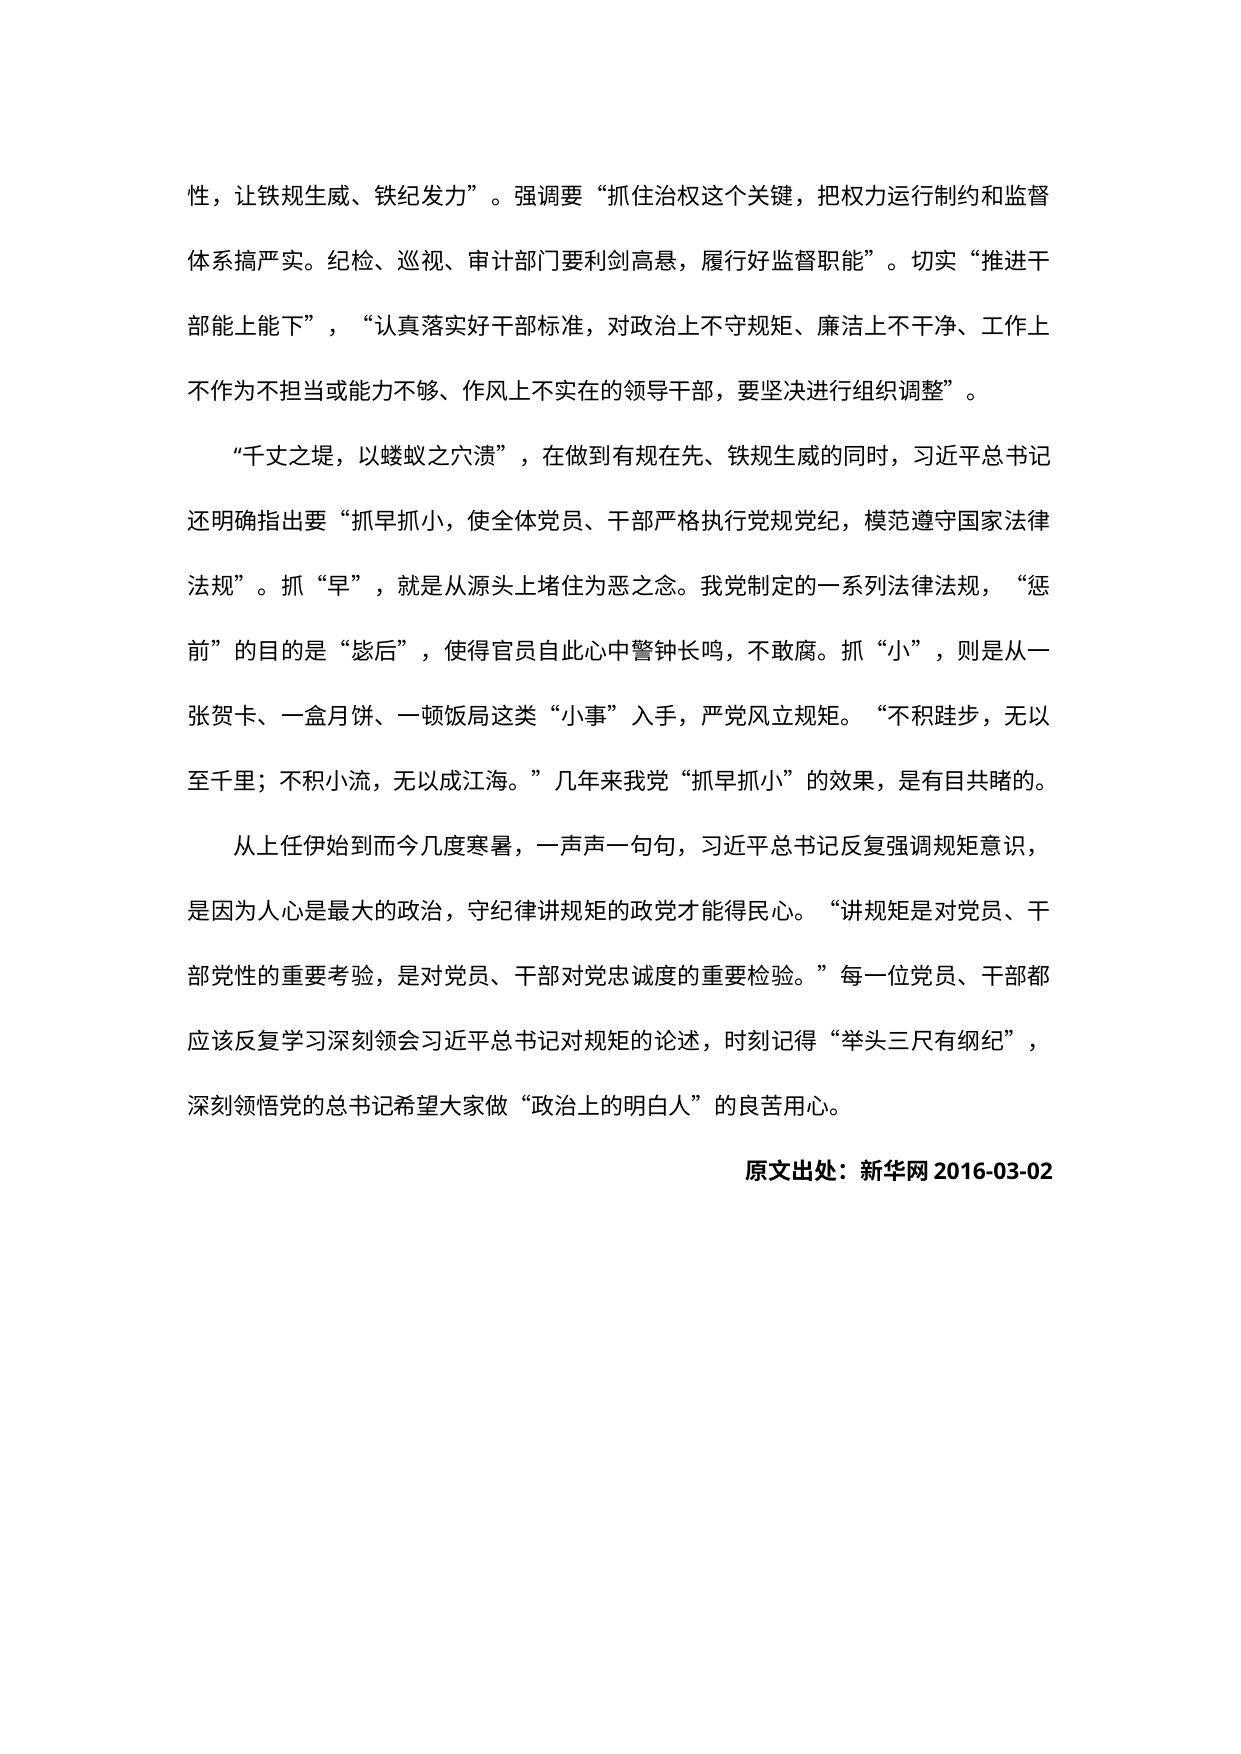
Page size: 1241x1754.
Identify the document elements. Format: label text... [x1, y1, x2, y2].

text 原文出处：新华网2016-03-02 [187, 1137, 1053, 1202]
text 从上任伊始到而今几度寒暑，一声声一句句，习近平总书记反复强调规矩意识，是因为人心是最大的政治，守纪律讲规矩的政党才能得民心。“讲规矩是对党员、干部党性的重要考验，是对党员、干部对党忠诚度的重要检验。”每一位党员、干部都应该反复学习深刻领会习近平总书记对规矩的论述，时刻记得“举头三尺有纲纪”，深刻领悟党的总书记希望大家做“政治上的明白人”的良苦用心。 [187, 812, 1053, 1137]
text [187, 162, 1053, 422]
text “千丈之堤，以蝼蚁之穴溃”，在做到有规在先、铁规生威的同时，习近平总书记还明确指出要“抓早抓小，使全体党员、干部严格执行党规党纪，模范遵守国家法律法规”。抓“早”，就是从源头上堵住为恶之念。我党制定的一系列法律法规，“惩前”的目的是“毖后”，使得官员自此心中警钟长鸣，不敢腐。抓“小”，则是从一张贺卡、一盒月饼、一顿饭局这类“小事”入手，严党风立规矩。“不积跬步，无以至千里；不积小流，无以成江海。”几年来我党“抓早抓小”的效果，是有目共睹的。 [187, 422, 1053, 812]
